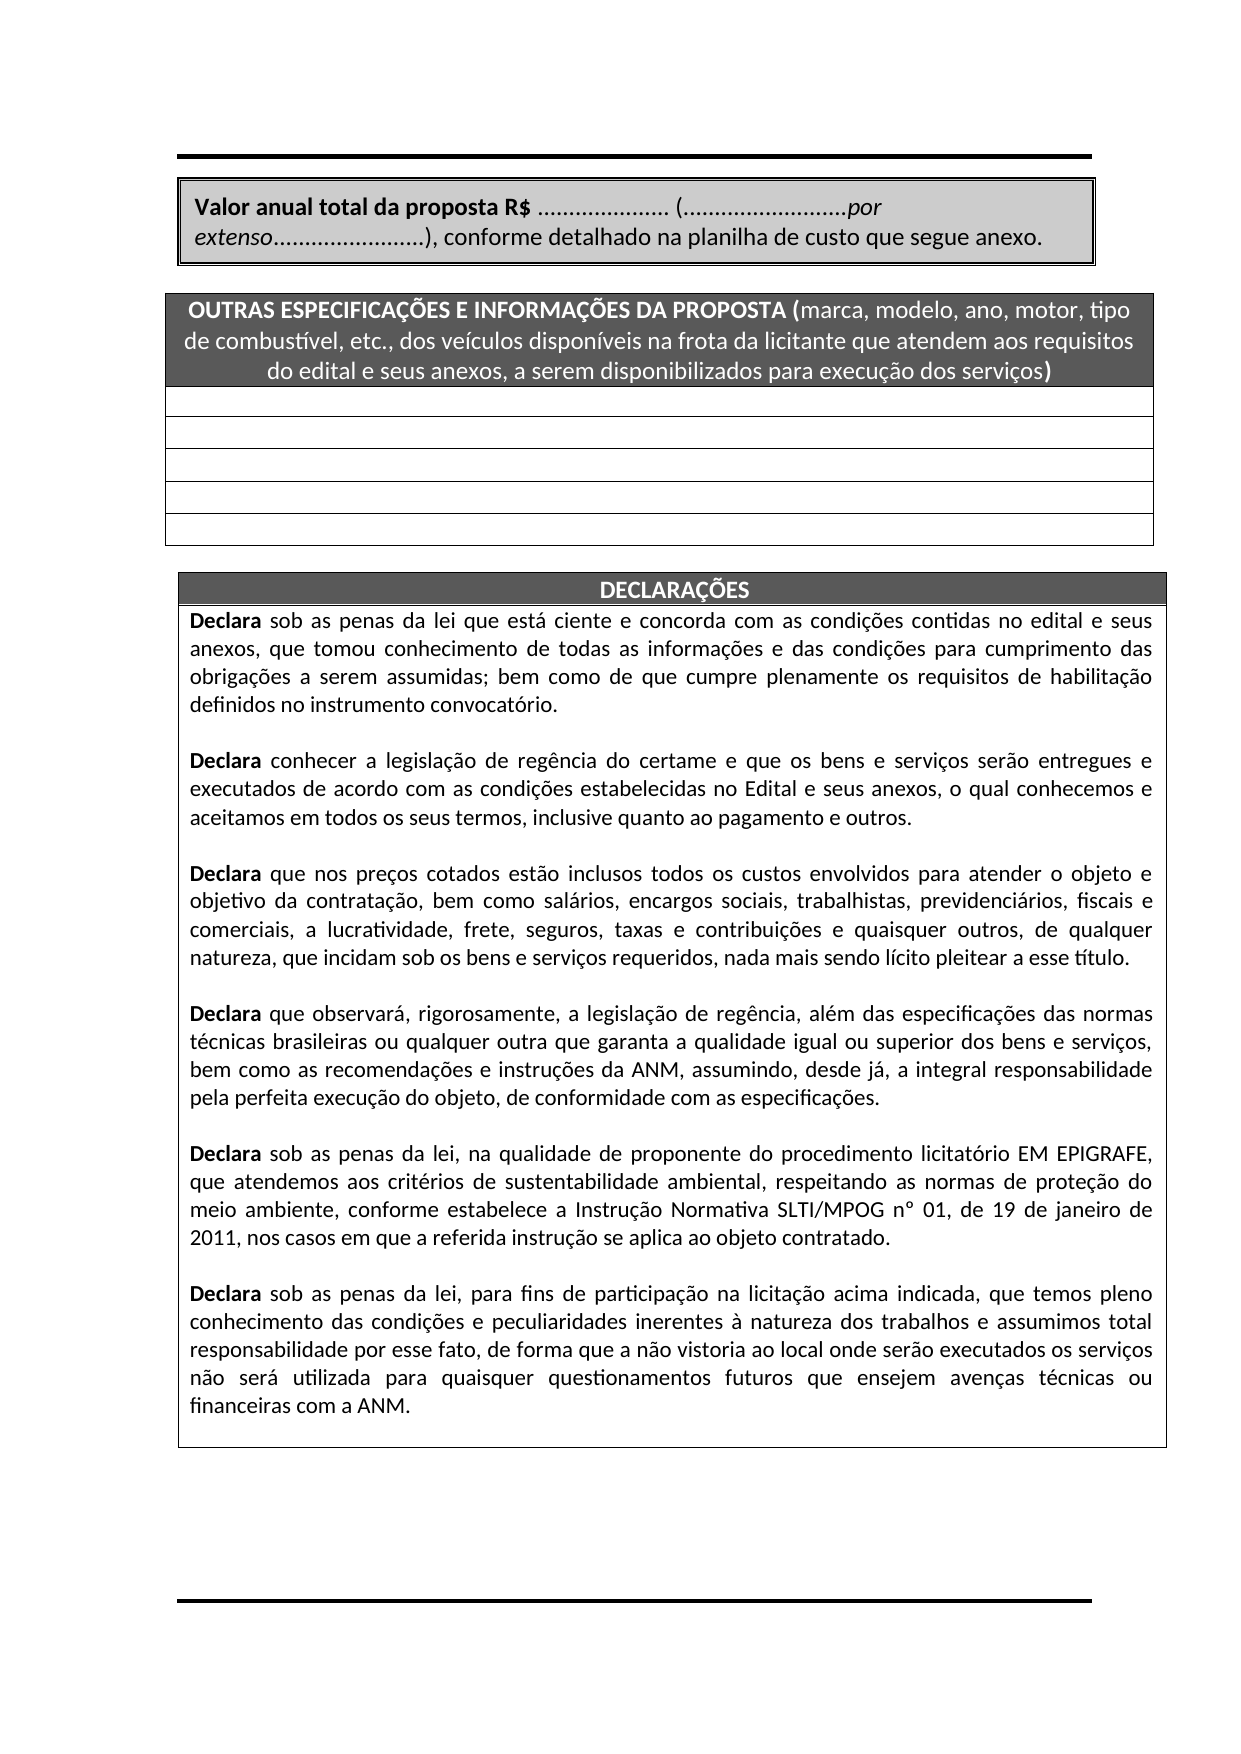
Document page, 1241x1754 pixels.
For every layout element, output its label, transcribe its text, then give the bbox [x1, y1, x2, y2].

table_header OUTRAS ESPECIFICAÇÕES E INFORMAÇÕES DA PROPOSTA (marca, modelo, ano, motor, tipo de combustível, etc., dos veículos disponíveis na frota da licitante que atendem aos requisitos do edital e seus anexos, a serem disponibilizados para execução dos serviços) [166, 294, 1153, 386]
table_cell Valor anual total da proposta R$ ..................... (..........................por extenso........................), conforme detalhado na planilha de custo que segue anexo. [181, 181, 1092, 262]
table_cell [166, 449, 1153, 481]
table_cell [166, 387, 1153, 416]
table_cell [166, 482, 1153, 513]
table_cell [166, 514, 1153, 545]
table_cell [166, 417, 1153, 448]
table_header DECLARAÇÕES [179, 573, 1166, 604]
table_cell Declara sob as penas da lei que está ciente e concorda com as condições contidas no edital e seus anexos, que tomou conhecimento de todas as informações e das condições para cumprimento das obrigações a serem assumidas; bem como de que cumpre plenamente os requisitos de habilitação definidos no instrumento convocatório. Declara conhecer a legislação de regência do certame e que os bens e serviços serão entregues e executados de acordo com as condições estabelecidas no Edital e seus anexos, o qual conhecemos e aceitamos em todos os seus termos, inclusive quanto ao pagamento e outros. Declara que nos preços cotados estão inclusos todos os custos envolvidos para atender o objeto e objetivo da contratação, bem como salários, encargos sociais, trabalhistas, previdenciários, fiscais e comerciais, a lucratividade, frete, seguros, taxas e contribuições e quaisquer outros, de qualquer natureza, que incidam sob os bens e serviços requeridos, nada mais sendo lícito pleitear a esse título. Declara que observará, rigorosamente, a legislação de regência, além das especificações das normas técnicas brasileiras ou qualquer outra que garanta a qualidade igual ou superior dos bens e serviços, bem como as recomendações e instruções da ANM, assumindo, desde já, a integral responsabilidade pela perfeita execução do objeto, de conformidade com as especificações. Declara sob as penas da lei, na qualidade de proponente do procedimento licitatório EM EPIGRAFE, que atendemos aos critérios de sustentabilidade ambiental, respeitando as normas de proteção do meio ambiente, conforme estabelece a Instrução Normativa SLTI/MPOG nº 01, de 19 de janeiro de 2011, nos casos em que a referida instrução se aplica ao objeto contratado. Declara sob as penas da lei, para fins de participação na licitação acima indicada, que temos pleno conhecimento das condições e peculiaridades inerentes à natureza dos trabalhos e assumimos total responsabilidade por esse fato, de forma que a não vistoria ao local onde serão executados os serviços não será utilizada para quaisquer questionamentos futuros que ensejem avenças técnicas ou financeiras com a ANM. [179, 606, 1166, 1447]
